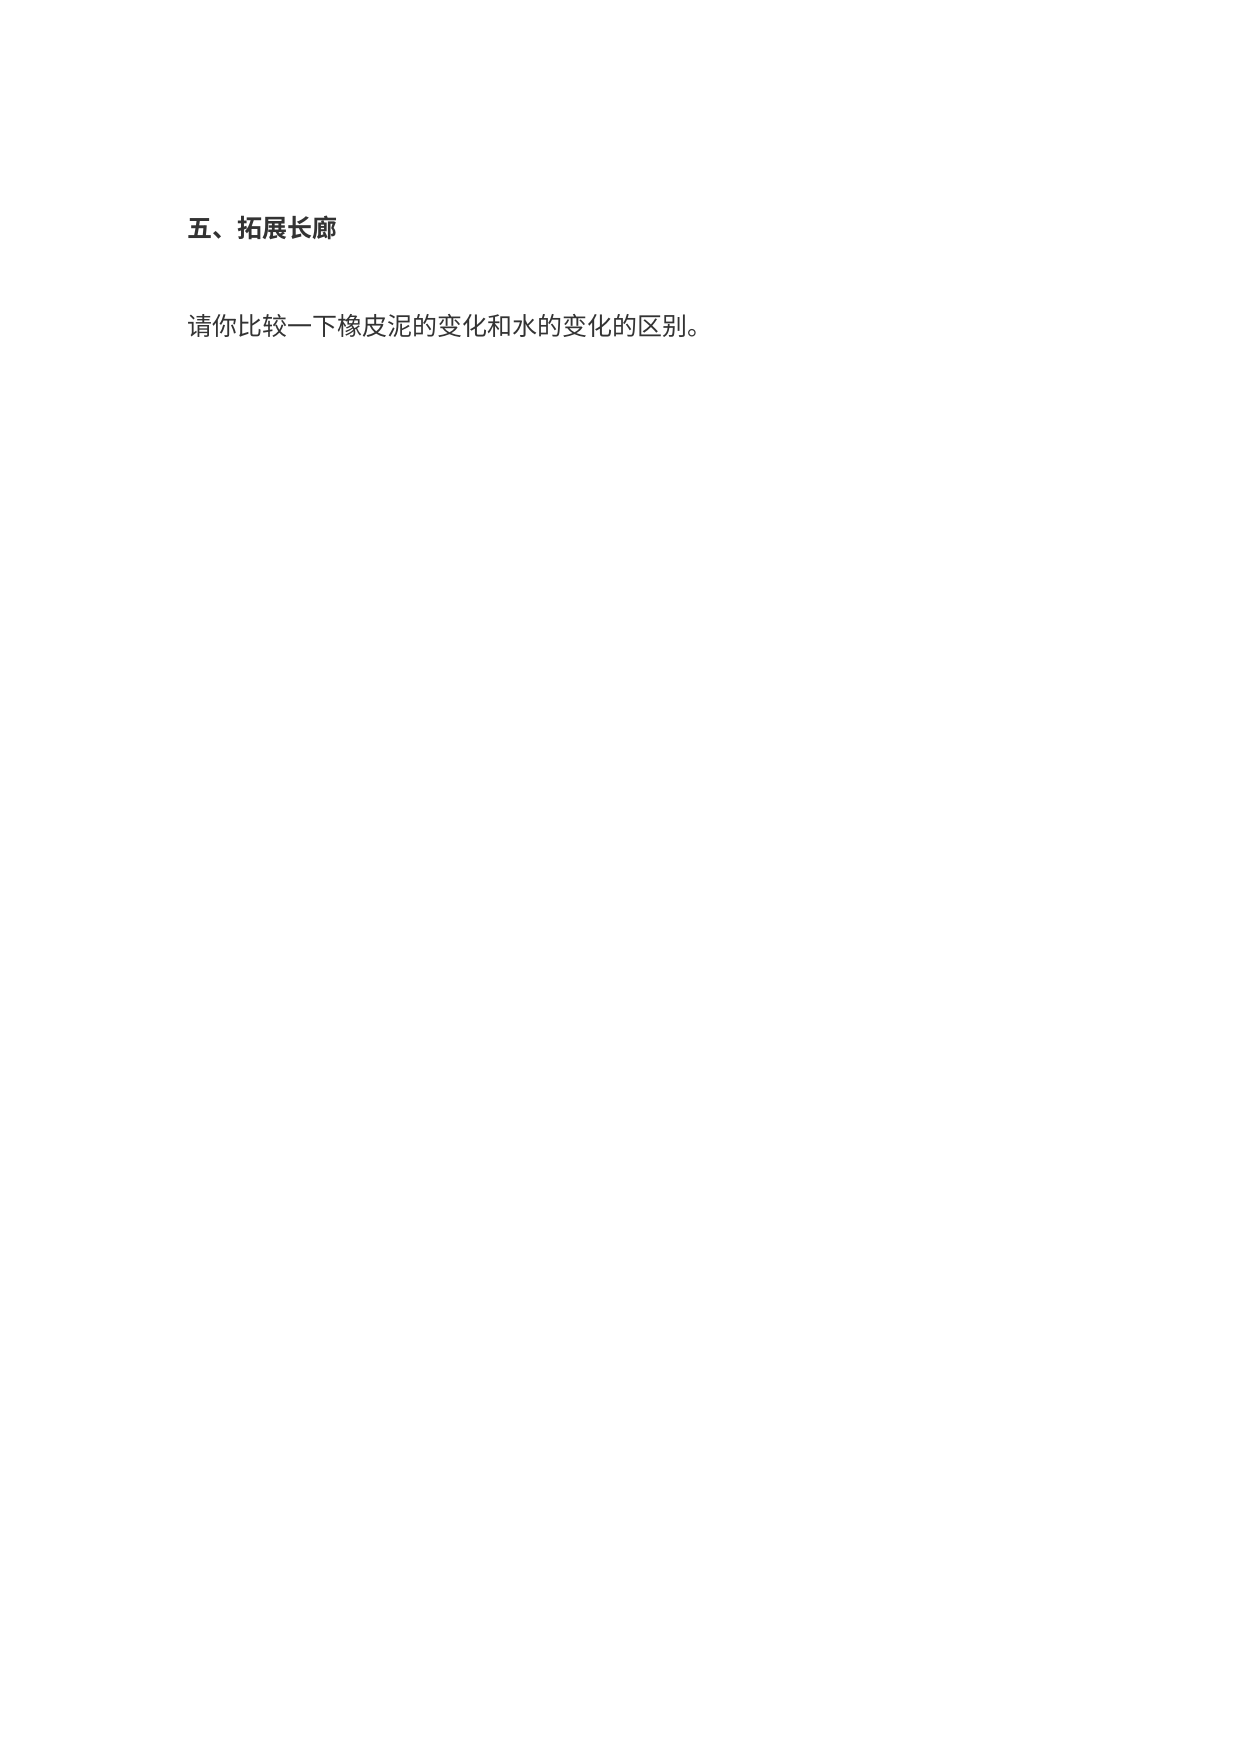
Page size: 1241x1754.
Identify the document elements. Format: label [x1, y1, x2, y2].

text [187, 162, 1053, 357]
